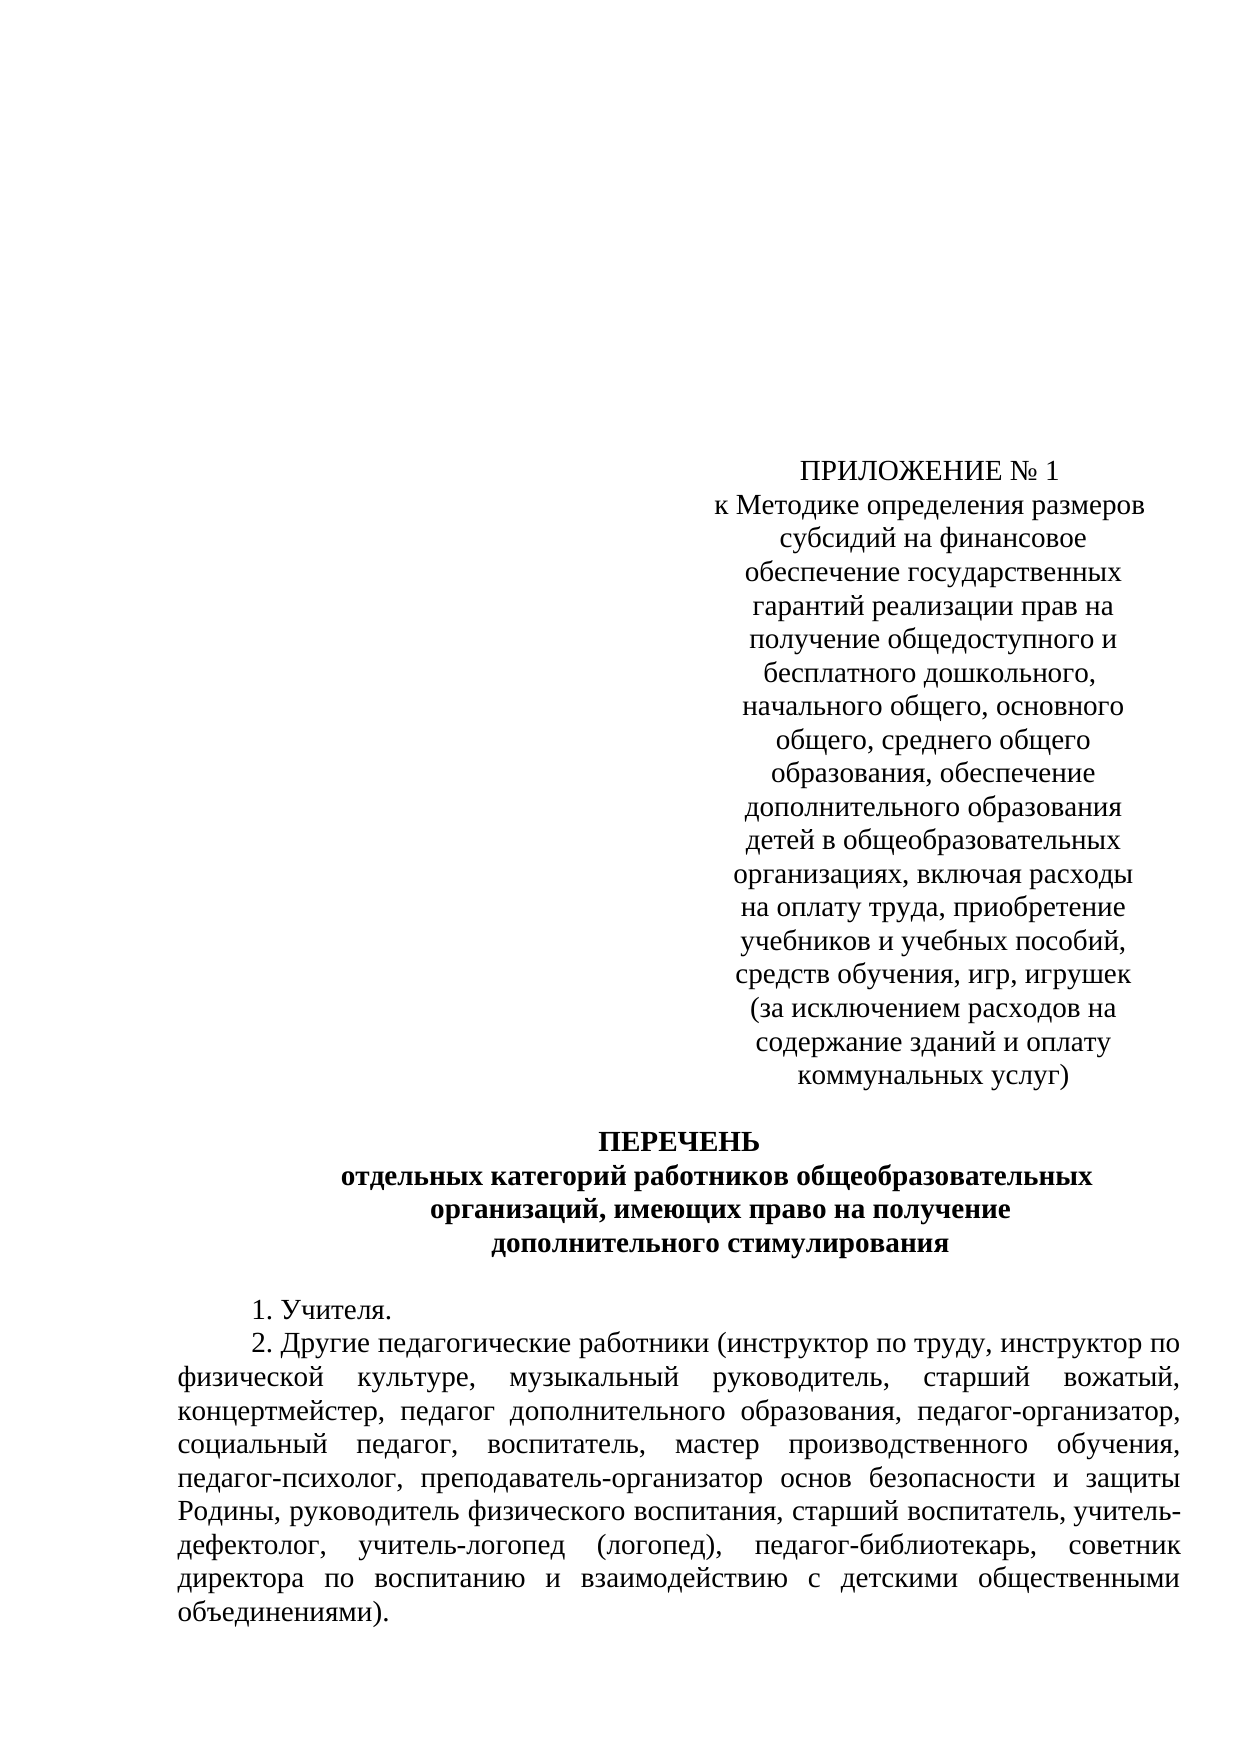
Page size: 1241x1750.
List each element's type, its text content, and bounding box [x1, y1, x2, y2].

text отдельных категорий работников общеобразовательных [177, 1158, 1181, 1191]
text ПЕРЕЧЕНЬ [177, 1124, 1181, 1158]
text 2. Другие педагогические работники (инструктор по труду, инструктор по физической культуре, музыкальный руководитель, старший вожатый, концертмейстер, педагог дополнительного образования, педагог-организатор, социальный педагог, воспитатель, мастер производственного обучения, педагог-психолог, преподаватель-организатор основ безопасности и защиты Родины, руководитель физического воспитания, старший воспитатель, учитель-дефектолог, учитель-логопед (логопед), педагог-библиотекарь, советник директора по воспитанию и взаимодействию с детскими общественными объединениями). [177, 1326, 1181, 1627]
table_header ПРИЛОЖЕНИЕ № 1 к Методике определения размеров субсидий на финансовое обеспечение государственных гарантий реализации прав на получение общедоступного и бесплатного дошкольного, начального общего, основного общего, среднего общего образования, обеспечение дополнительного образования детей в общеобразовательных организациях, включая расходы на оплату труда, приобретение учебников и учебных пособий, средств обучения, игр, игрушек (за исключением расходов на содержание зданий и оплату коммунальных услуг) [678, 454, 1181, 1124]
text организаций, имеющих право на получение [177, 1191, 1181, 1225]
text 1. Учителя. [177, 1292, 1181, 1326]
text дополнительного стимулирования [177, 1225, 1181, 1258]
